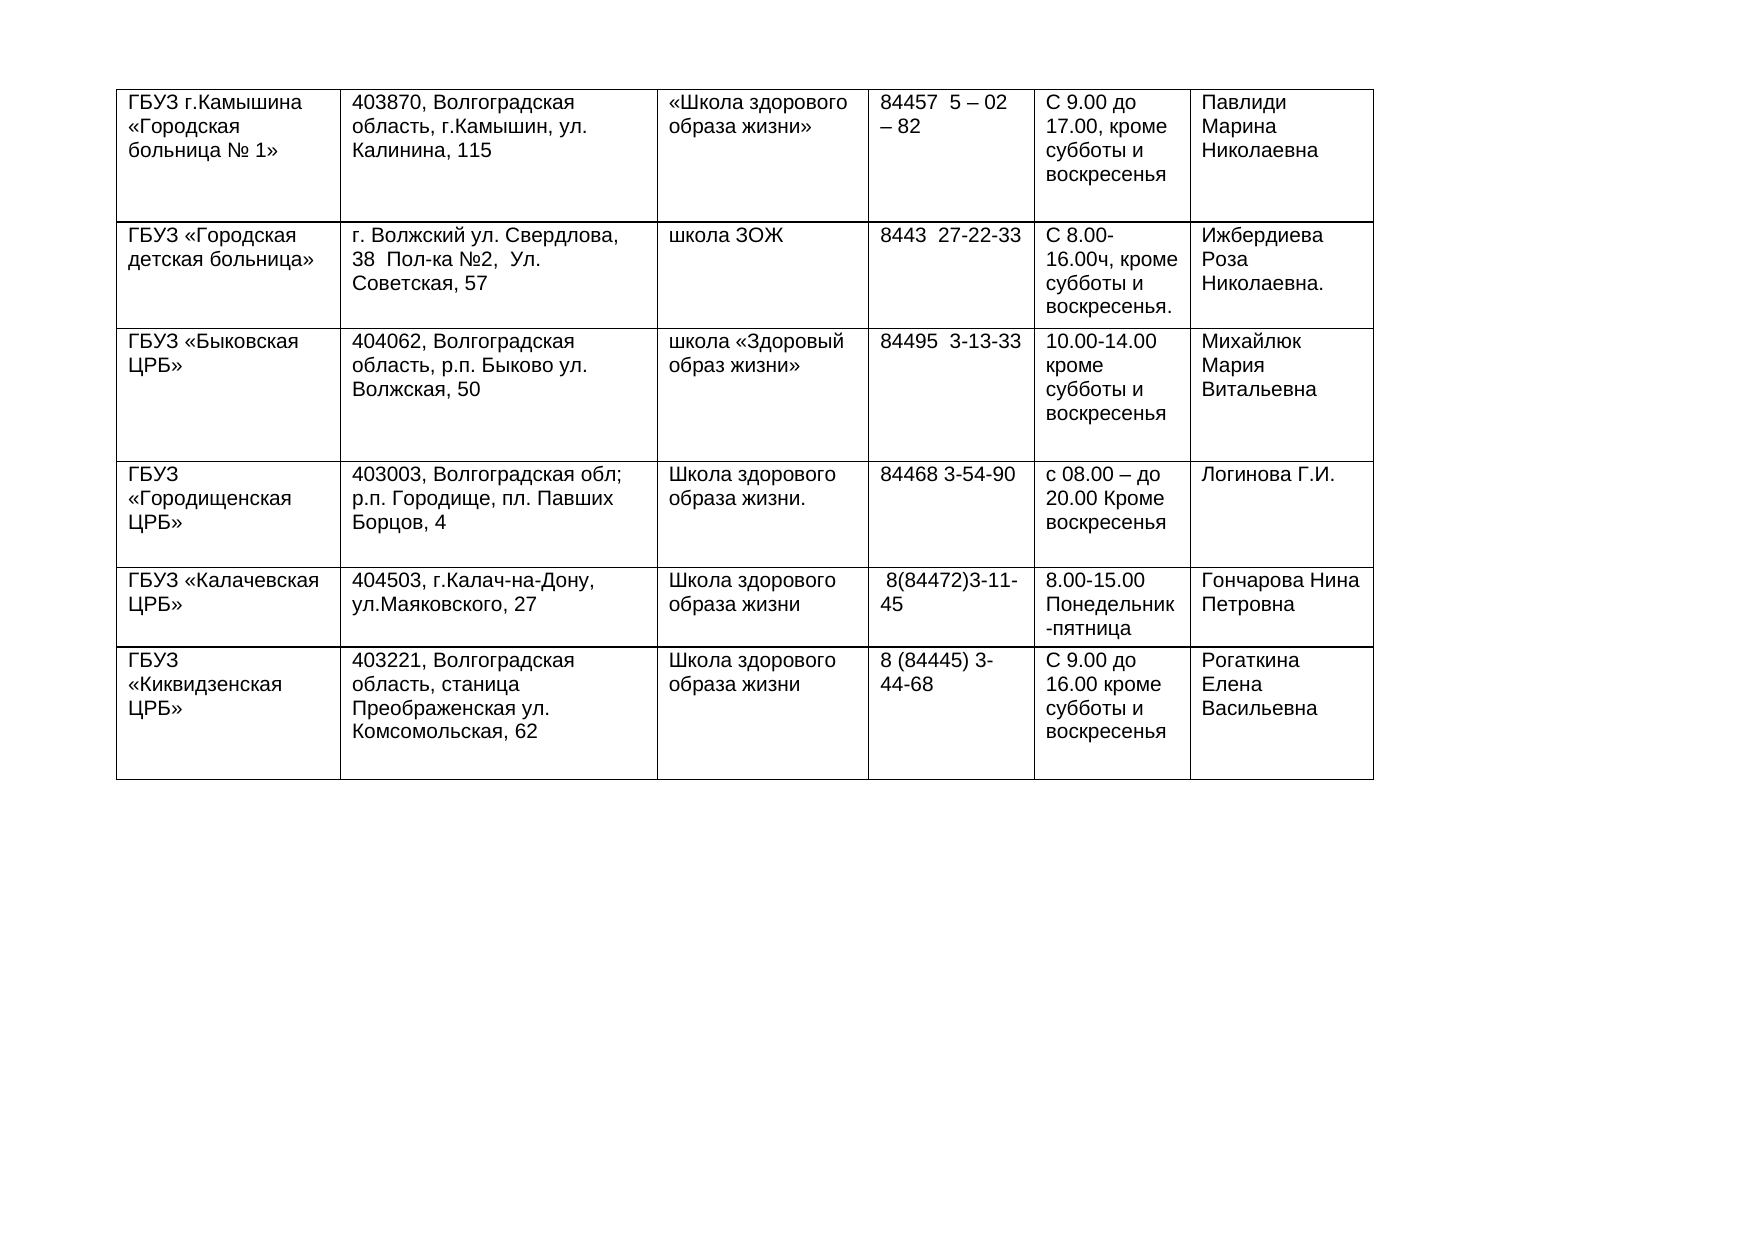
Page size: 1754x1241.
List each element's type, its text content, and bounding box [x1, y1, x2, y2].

table_cell школа ЗОЖ [658, 223, 868, 328]
table_cell «Школа здорового образа жизни» [658, 90, 868, 221]
table_cell 8 (84445) 3-44-68 [869, 648, 1034, 779]
table_cell 403870, Волгоградская область, г.Камышин, ул. Калинина, 115 [341, 90, 657, 221]
table_cell Школа здорового образа жизни [658, 568, 868, 646]
table_cell Рогаткина Елена Васильевна [1191, 648, 1373, 779]
table_cell 10.00-14.00 кроме субботы и воскресенья [1035, 329, 1190, 461]
table_cell ГБУЗ «Киквидзенская ЦРБ» [117, 648, 340, 779]
table_cell школа «Здоровый образ жизни» [658, 329, 868, 461]
table_cell 403003, Волгоградская обл; р.п. Городище, пл. Павших Борцов, 4 [341, 462, 657, 567]
table_cell 8.00-15.00 Понедельник-пятница [1035, 568, 1190, 646]
table_cell 84495 3-13-33 [869, 329, 1034, 461]
table_cell ГБУЗ «Калачевская ЦРБ» [117, 568, 340, 646]
table_cell Школа здорового образа жизни. [658, 462, 868, 567]
table_cell Гончарова Нина Петровна [1191, 568, 1373, 646]
table_cell С 9.00 до 16.00 кроме субботы и воскресенья [1035, 648, 1190, 779]
table_cell 8(84472)3-11-45 [869, 568, 1034, 646]
table_cell Павлиди Марина Николаевна [1191, 90, 1373, 221]
table_cell 404503, г.Калач-на-Дону, ул.Маяковского, 27 [341, 568, 657, 646]
table_cell 84468 3-54-90 [869, 462, 1034, 567]
table_cell ГБУЗ «Городищенская ЦРБ» [117, 462, 340, 567]
table_cell ГБУЗ г.Камышина «Городская больница № 1» [117, 90, 340, 221]
table_cell ГБУЗ «Городская детская больница» [117, 223, 340, 328]
table_cell Ижбердиева Роза Николаевна. [1191, 223, 1373, 328]
table_cell 8443 27-22-33 [869, 223, 1034, 328]
table_cell ГБУЗ «Быковская ЦРБ» [117, 329, 340, 461]
table_cell С 9.00 до 17.00, кроме субботы и воскресенья [1035, 90, 1190, 221]
table_cell г. Волжский ул. Свердлова, 38 Пол-ка №2, Ул. Советская, 57 [341, 223, 657, 328]
table_cell с 08.00 – до 20.00 Кроме воскресенья [1035, 462, 1190, 567]
table_cell Логинова Г.И. [1191, 462, 1373, 567]
table_cell Школа здорового образа жизни [658, 648, 868, 779]
table_cell С 8.00-16.00ч, кроме субботы и воскресенья. [1035, 223, 1190, 328]
table_cell 403221, Волгоградская область, станица Преображенская ул. Комсомольская, 62 [341, 648, 657, 779]
table_cell Михайлюк Мария Витальевна [1191, 329, 1373, 461]
table_cell 404062, Волгоградская область, р.п. Быково ул. Волжская, 50 [341, 329, 657, 461]
table_cell 84457 5 – 02 – 82 [869, 90, 1034, 221]
